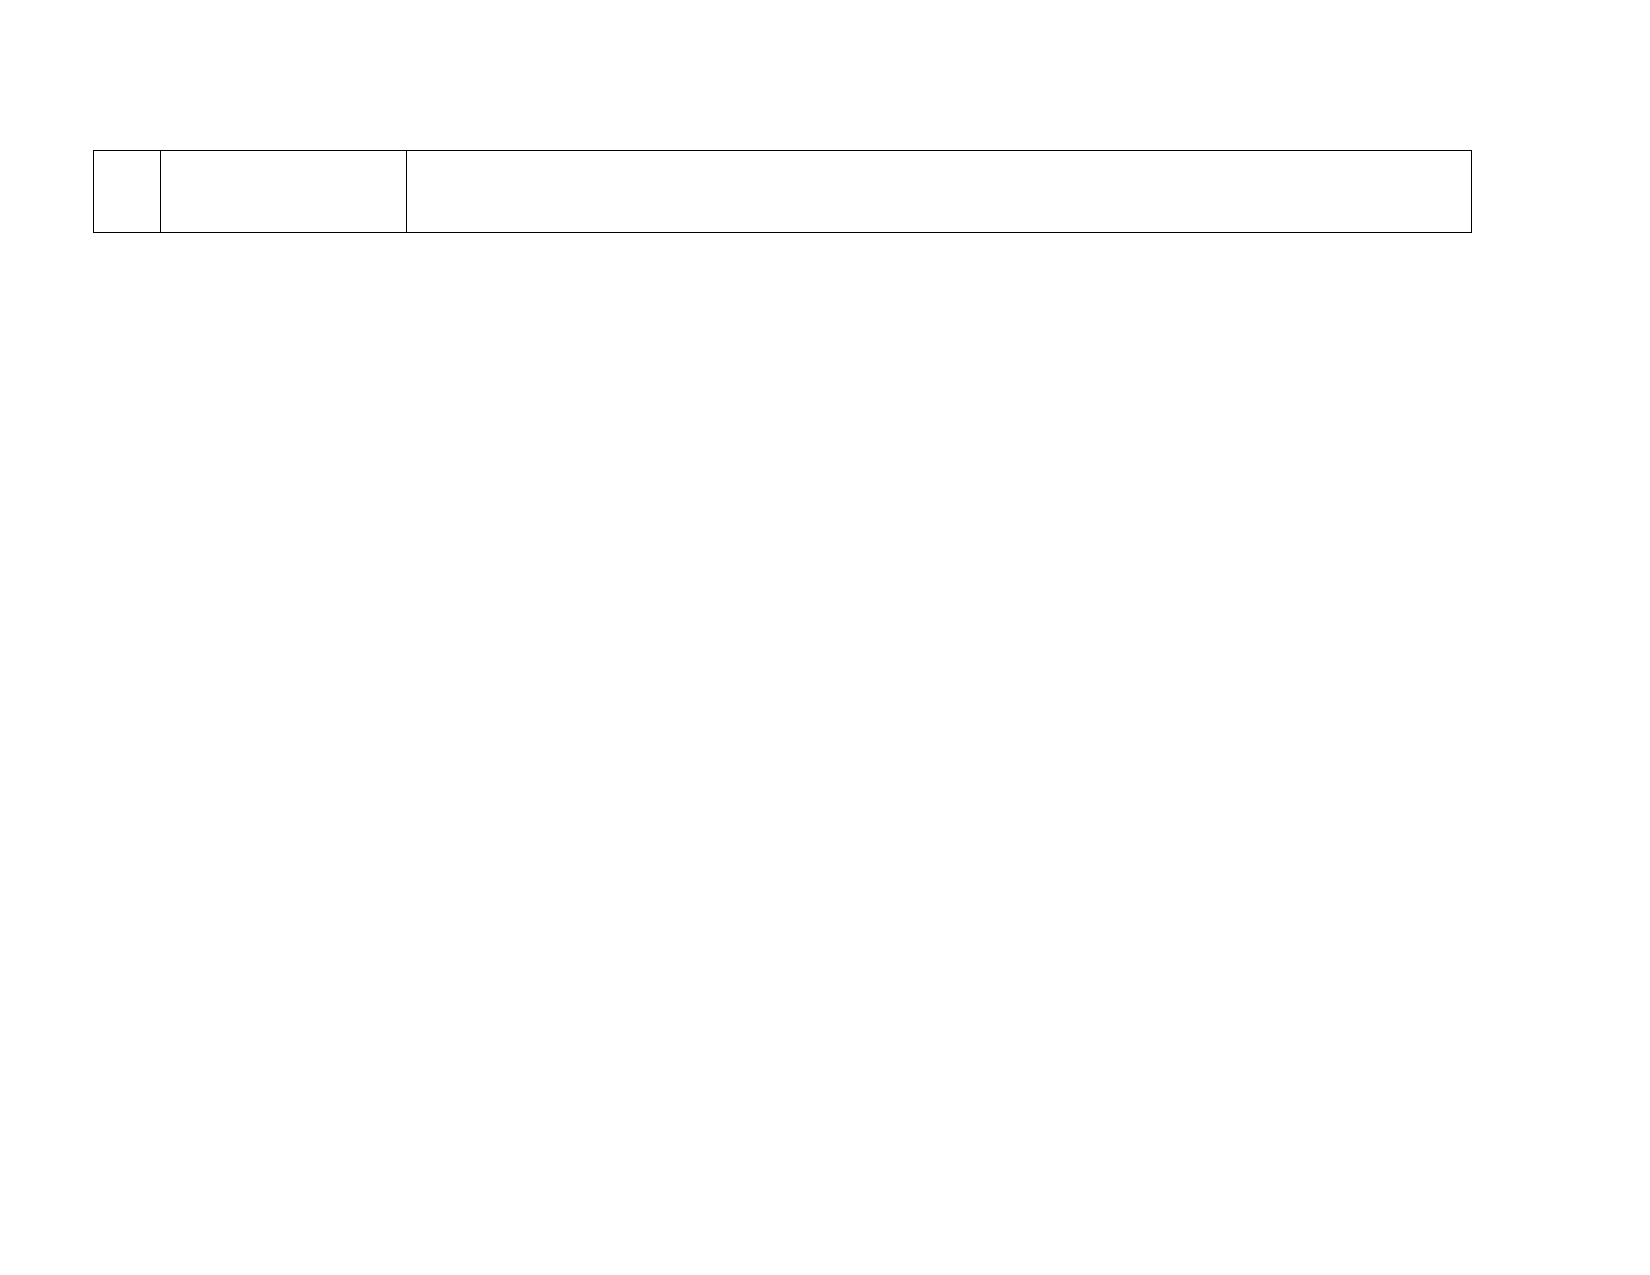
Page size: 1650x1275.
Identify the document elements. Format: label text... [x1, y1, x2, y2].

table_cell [161, 151, 406, 232]
table_cell 9. [94, 151, 160, 232]
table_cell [407, 151, 1471, 232]
